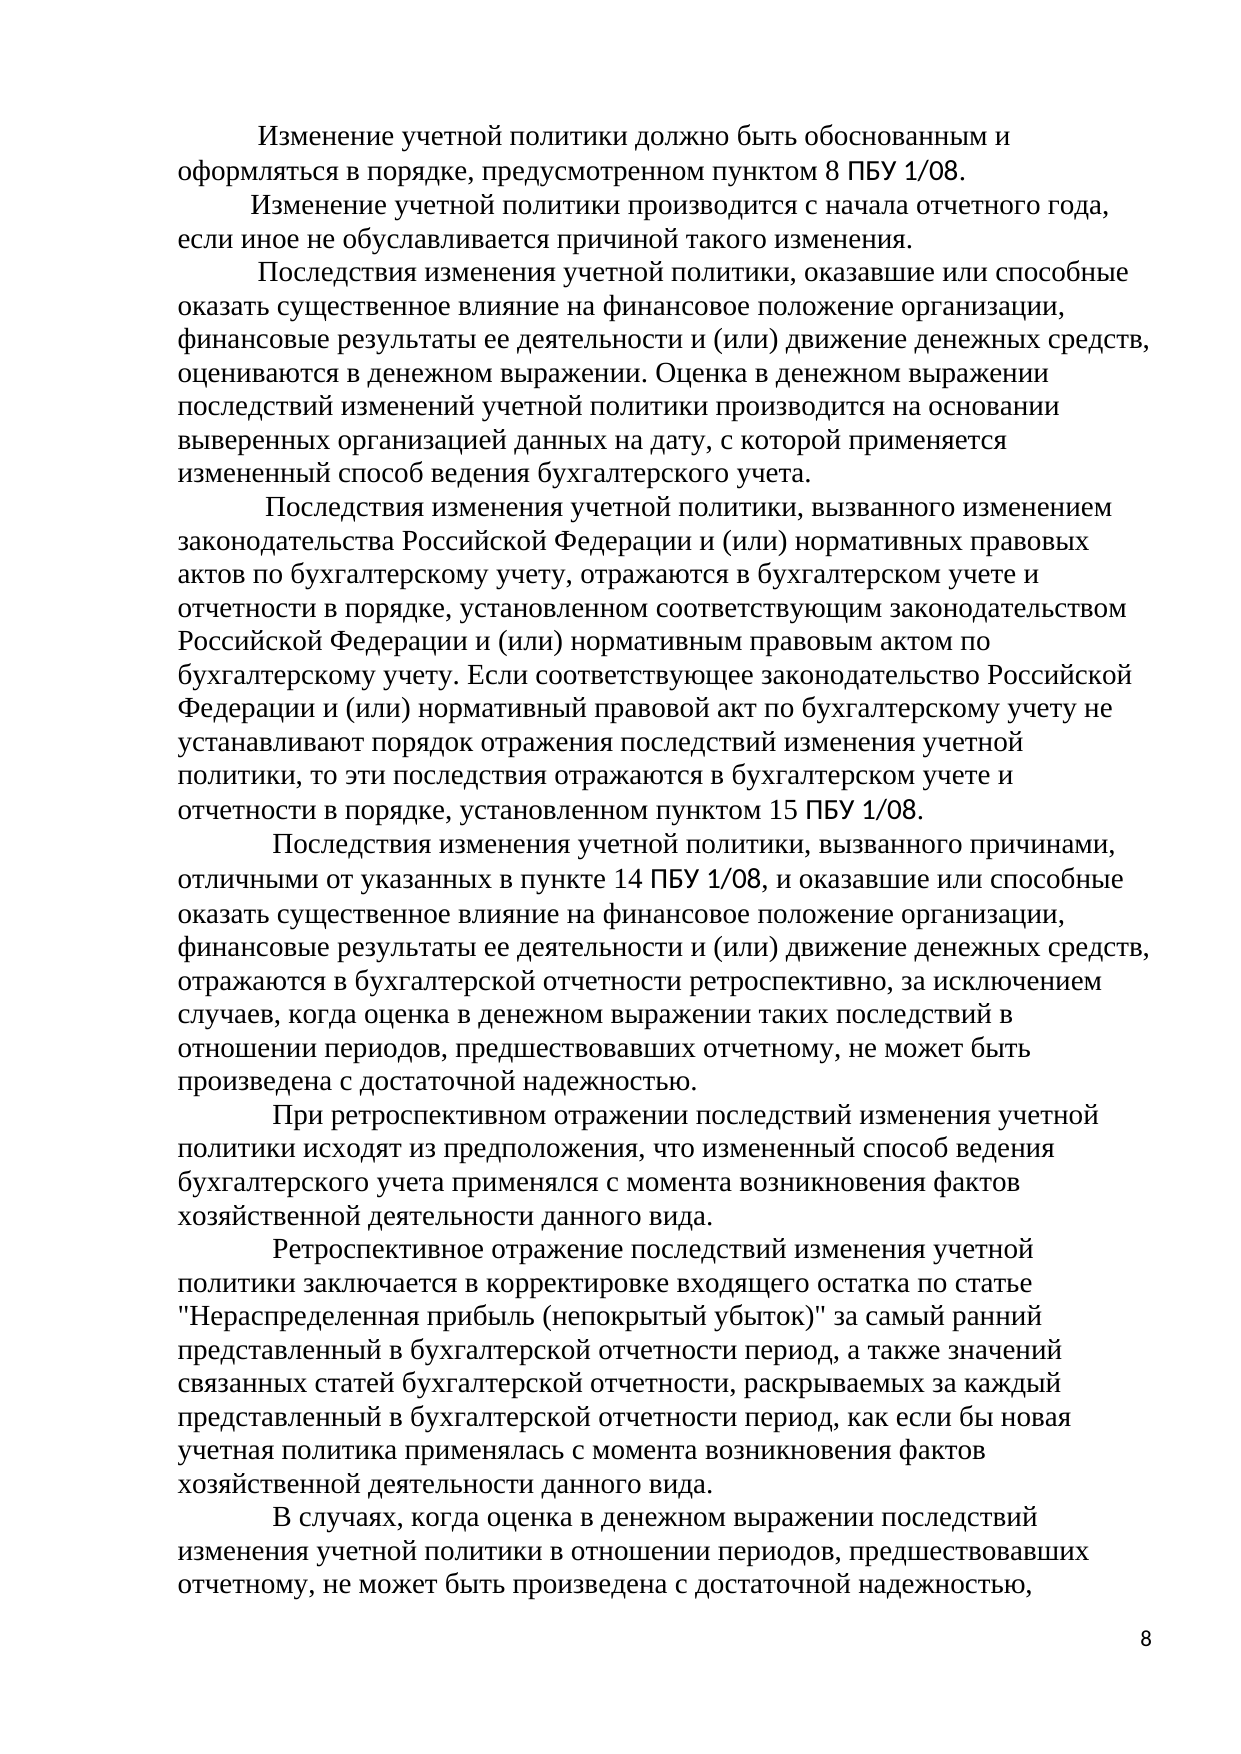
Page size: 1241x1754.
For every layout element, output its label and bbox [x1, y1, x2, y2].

text [177, 118, 1152, 1600]
